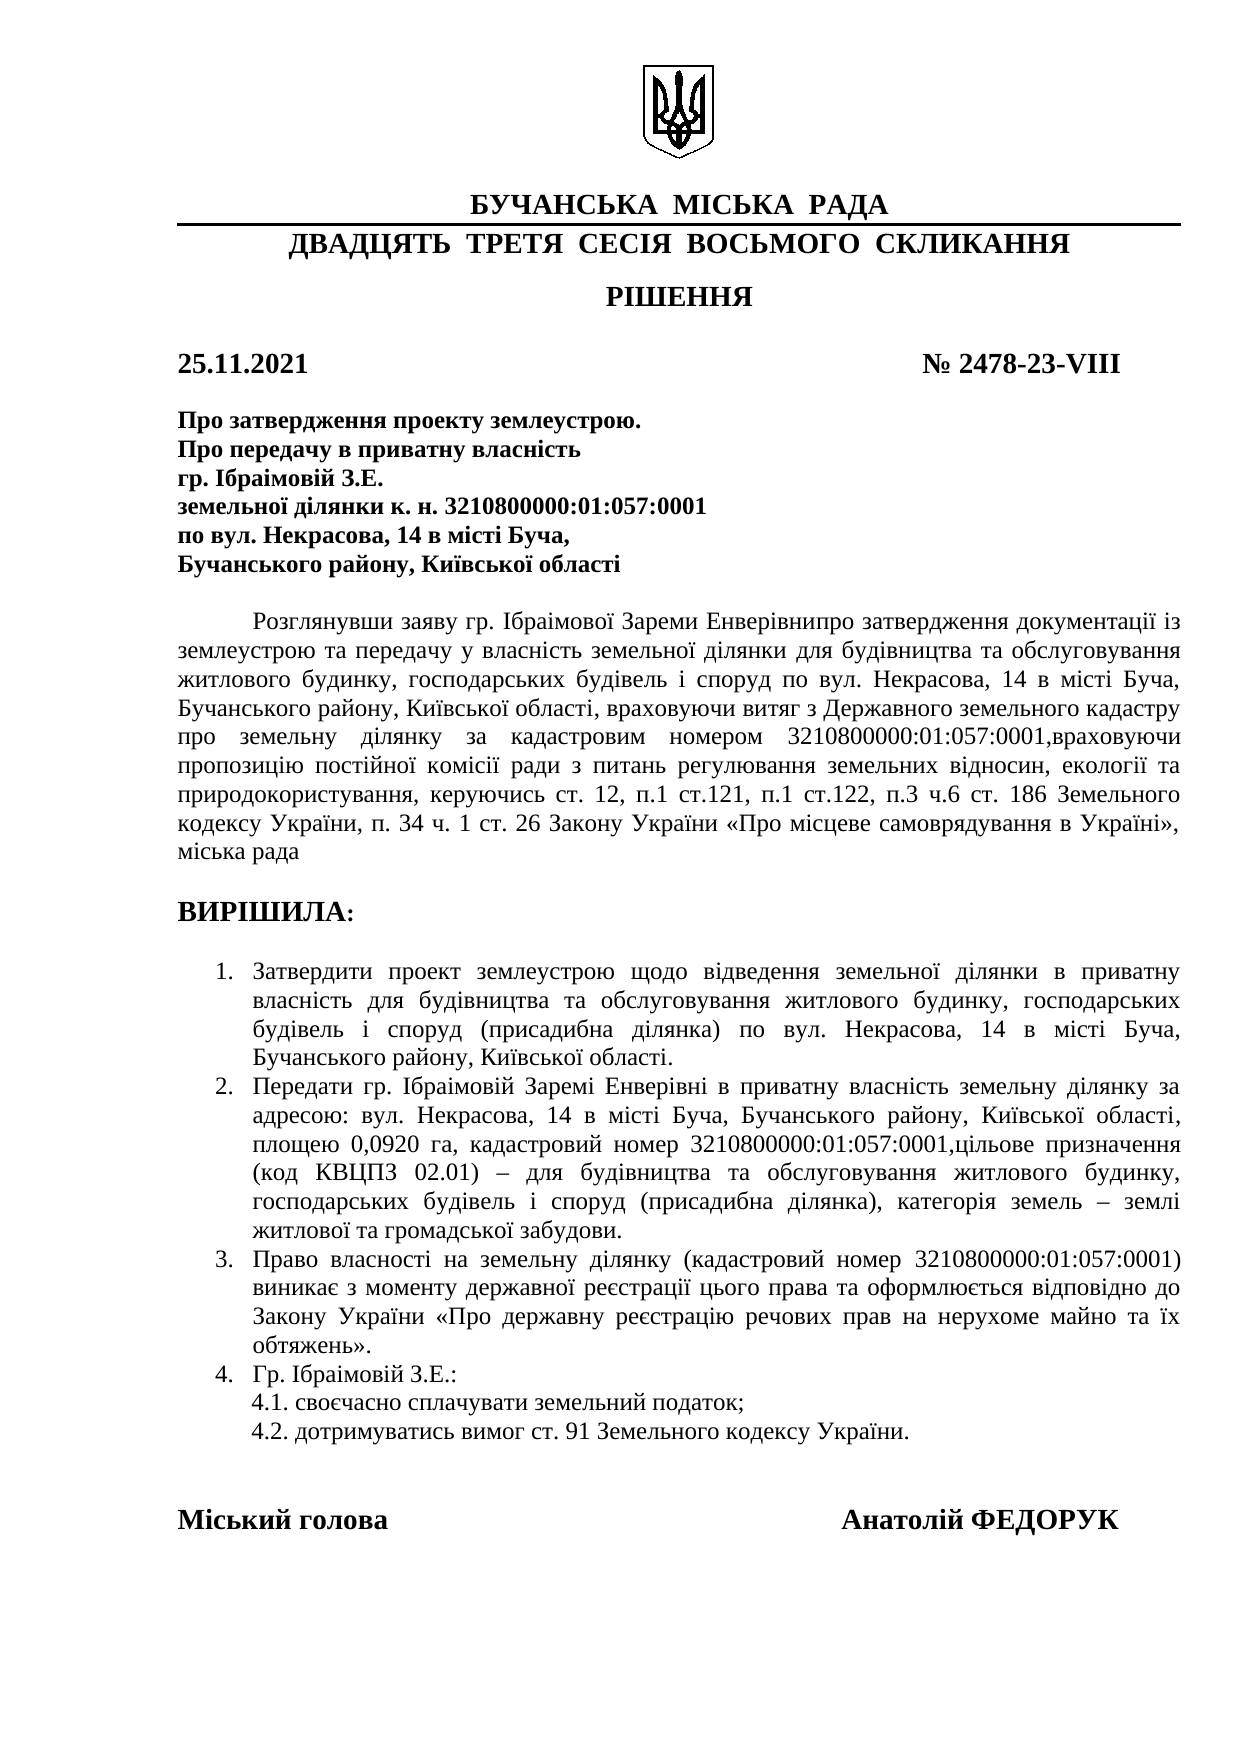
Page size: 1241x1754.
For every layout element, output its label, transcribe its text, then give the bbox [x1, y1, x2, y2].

text РІШЕННЯ [177, 279, 1181, 312]
text Міський голова Анатолій ФЕДОРУК [177, 1502, 1181, 1536]
list Затвердити проект землеустрою щодо відведення земельної ділянки в приватну власність для будівництва та обслуговування житлового будинку, господарських будівель і споруд (присадибна ділянка) по вул. Некрасова, 14 в місті Буча, Бучанського району, Київської області. [215, 956, 1181, 1071]
text гр. Ібраімовій З.Е. [177, 463, 1181, 491]
list Передати гр. Ібраімовій Заремі Енверівні в приватну власність земельну ділянку за адресою: вул. Некрасова, 14 в місті Буча, Бучанського району, Київської області, площею 0,0920 га, кадастровий номер 3210800000:01:057:0001,цільове призначення (код КВЦПЗ 02.01) – для будівництва та обслуговування житлового будинку, господарських будівель і споруд (присадибна ділянка), категорія земель – землі житлової та громадської забудови. [215, 1071, 1181, 1244]
list Гр. Ібраімовій З.Е.: [215, 1359, 1181, 1387]
text Про передачу в приватну власність [177, 434, 1181, 463]
text 25.11.2021 № 2478-23-VІІІ [177, 346, 1181, 379]
text Про затвердження проекту землеустрою. [177, 405, 1181, 434]
text ДВАДЦЯТЬ ТРЕТЯ СЕСІЯ ВОСЬМОГО СКЛИКАННЯ [177, 226, 1181, 259]
text 4.1. своєчасно сплачувати земельний податок; [177, 1387, 1181, 1416]
text по вул. Некрасова, 14 в місті Буча, [177, 520, 1181, 549]
text Бучанського району, Київської області [177, 549, 1181, 578]
text ВИРІШИЛА: [177, 894, 1181, 927]
text Розглянувши заяву гр. Ібраімової Зареми Енверівнипро затвердження документації із землеустрою та передачу у власність земельної ділянки для будівництва та обслуговування житлового будинку, господарських будівель і споруд по вул. Некрасова, 14 в місті Буча, Бучанського району, Київської області, враховуючи витяг з Державного земельного кадастру про земельну ділянку за кадастровим номером 3210800000:01:057:0001,враховуючи пропозицію постійної комісії ради з питань регулювання земельних відносин, екології та природокористування, керуючись ст. 12, п.1 ст.121, п.1 ст.122, п.3 ч.6 ст. 186 Земельного кодексу України, п. 34 ч. 1 ст. 26 Закону України «Про місцеве самоврядування в Україні», міська рада [177, 606, 1181, 865]
text земельної ділянки к. н. 3210800000:01:057:0001 [177, 491, 1181, 520]
list Право власності на земельну ділянку (кадастровий номер 3210800000:01:057:0001) виникає з моменту державної реєстрації цього права та оформлюється відповідно до Закону України «Про державну реєстрацію речових прав на нерухоме майно та їх обтяжень». [215, 1244, 1181, 1359]
text 4.2. дотримуватись вимог ст. 91 Земельного кодексу України. [177, 1416, 1181, 1445]
text БУЧАНСЬКА МІСЬКА РАДА [177, 187, 1181, 223]
